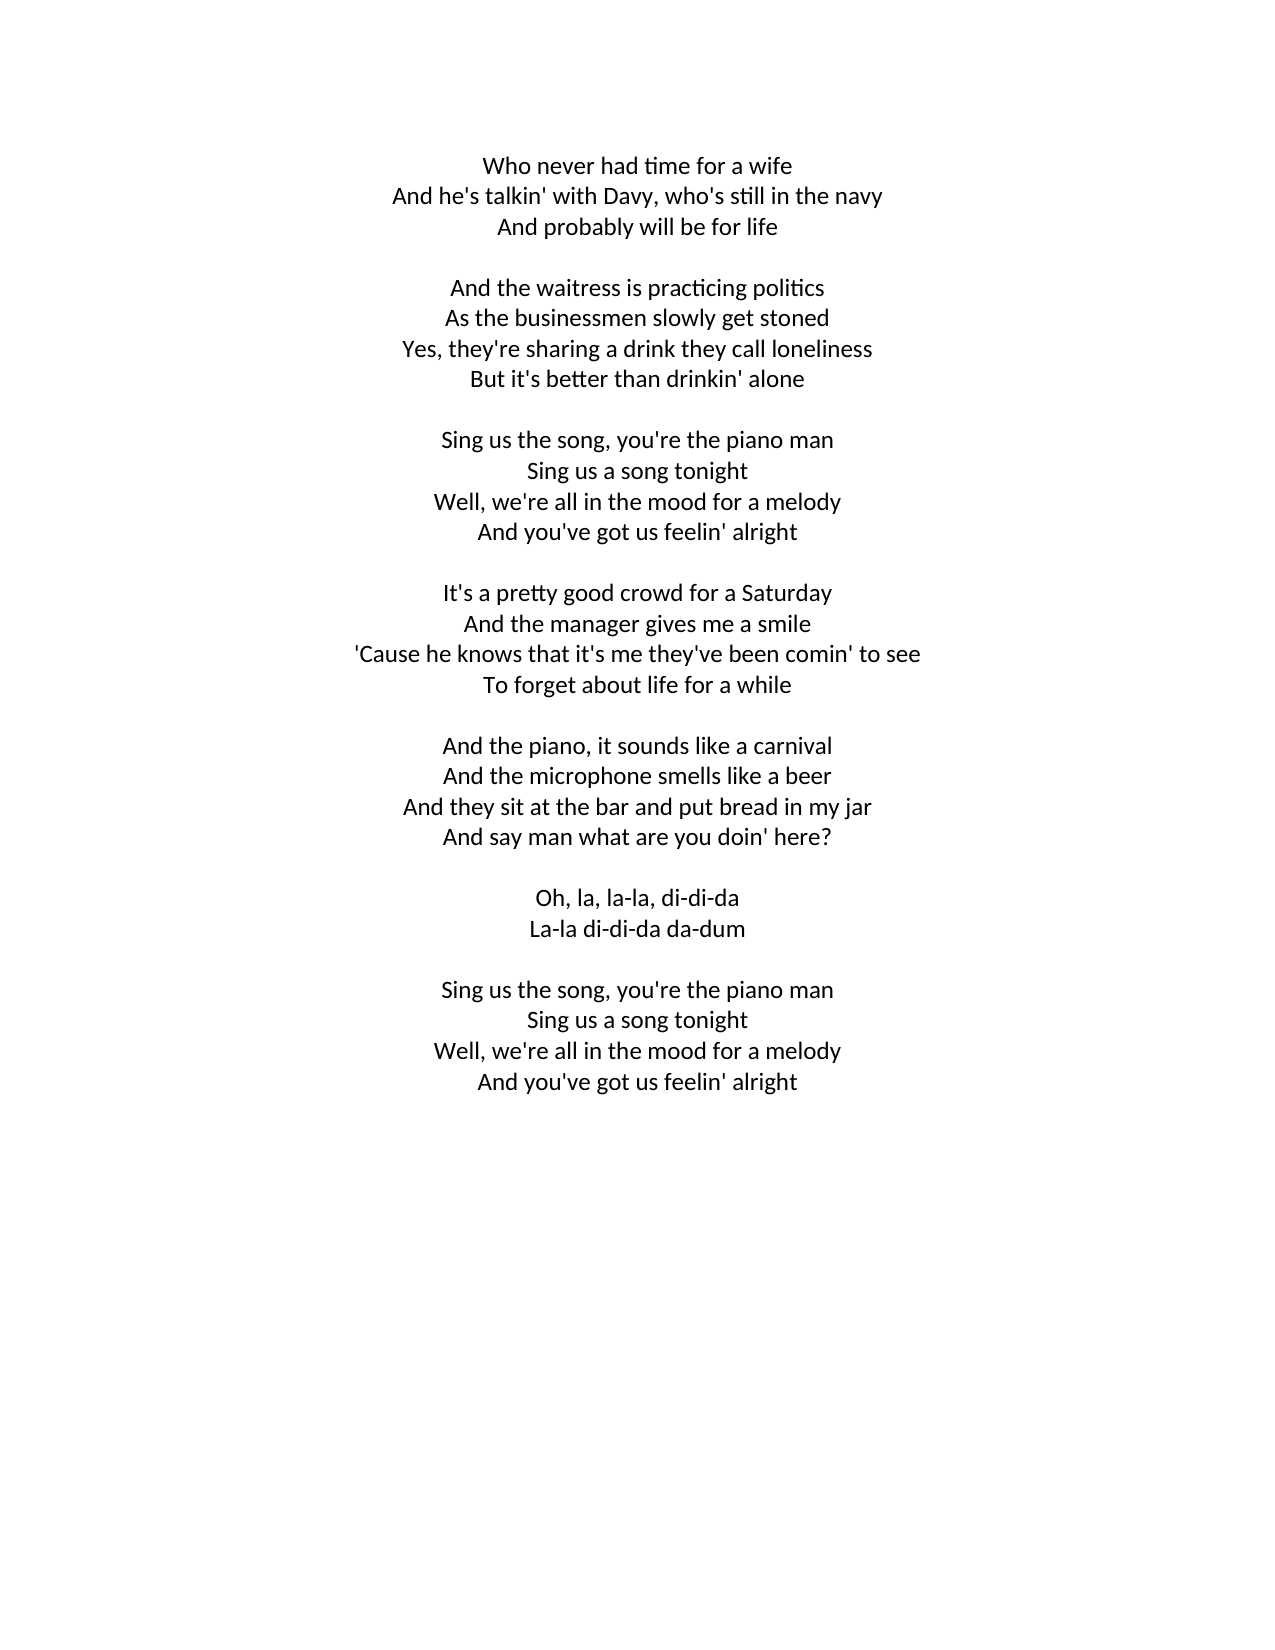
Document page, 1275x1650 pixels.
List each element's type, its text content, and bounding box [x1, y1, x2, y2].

text To forget about life for a while [150, 669, 1125, 699]
text Sing us a song tonight [150, 455, 1125, 486]
text And the microphone smells like a beer [150, 760, 1125, 791]
text And say man what are you doin' here? [150, 821, 1125, 852]
text Oh, la, la-la, di-di-da [150, 882, 1125, 913]
text La-la di-di-da da-dum [150, 913, 1125, 943]
text And probably will be for life [150, 211, 1125, 242]
text But it's better than drinkin' alone [150, 364, 1125, 394]
text Sing us the song, you're the piano man [150, 974, 1125, 1004]
text And the waitress is practicing politics [150, 272, 1125, 303]
text And he's talkin' with Davy, who's still in the navy [150, 181, 1125, 211]
text And the piano, it sounds like a carnival [150, 730, 1125, 760]
text Sing us the song, you're the piano man [150, 425, 1125, 455]
text Yes, they're sharing a drink they call loneliness [150, 333, 1125, 364]
text And the manager gives me a smile [150, 608, 1125, 638]
text And you've got us feelin' alright [150, 1066, 1125, 1096]
text As the businessmen slowly get stoned [150, 303, 1125, 333]
text And they sit at the bar and put bread in my jar [150, 791, 1125, 821]
text Well, we're all in the mood for a melody [150, 1035, 1125, 1066]
text It's a pretty good crowd for a Saturday [150, 577, 1125, 608]
text And you've got us feelin' alright [150, 516, 1125, 547]
text Sing us a song tonight [150, 1004, 1125, 1035]
text 'Cause he knows that it's me they've been comin' to see [150, 638, 1125, 669]
text Who never had time for a wife [150, 150, 1125, 181]
text Well, we're all in the mood for a melody [150, 486, 1125, 516]
